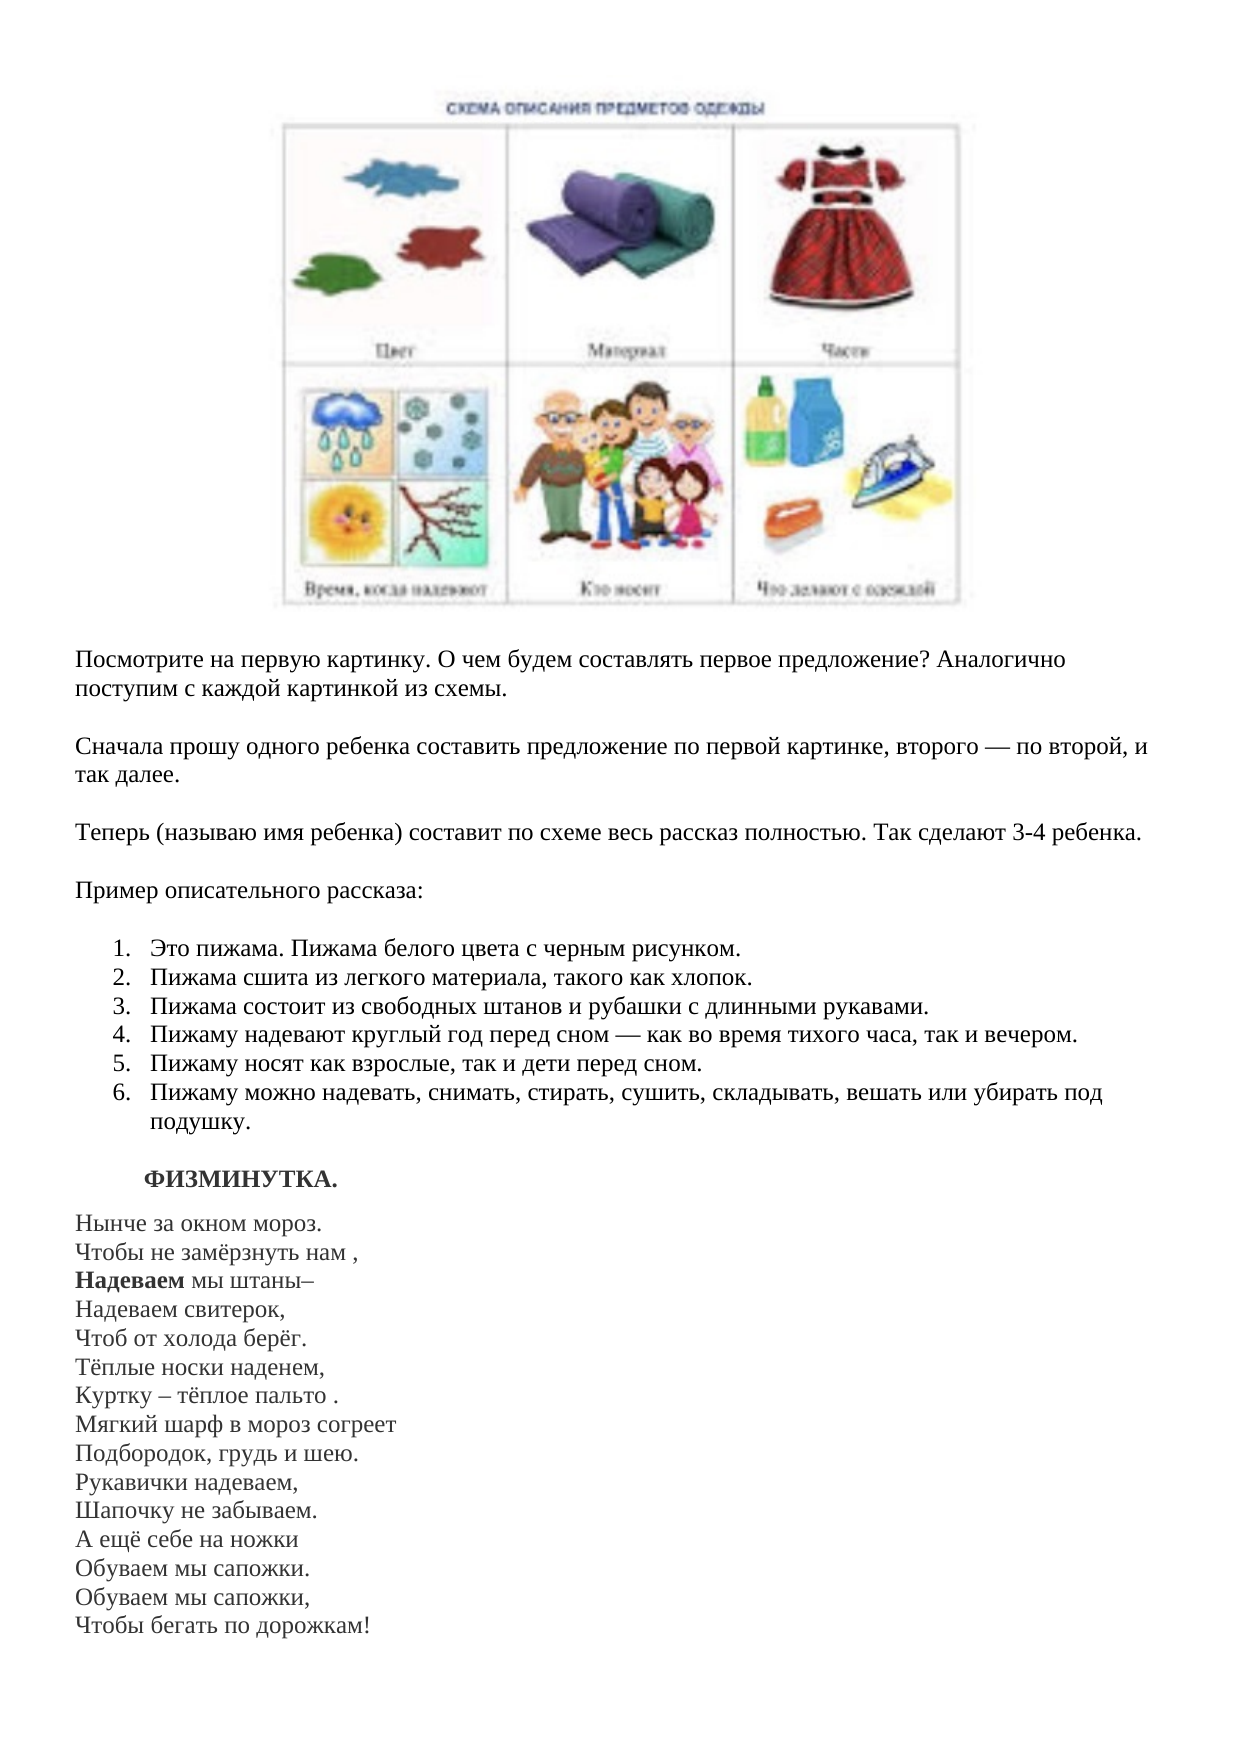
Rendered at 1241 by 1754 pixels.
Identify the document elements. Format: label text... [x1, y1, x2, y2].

text Теперь (называю имя ребенка) составит по схеме весь рассказ полностью. Так сделают 3-4 ребенка. [75, 817, 1165, 846]
text Посмотрите на первую картинку. О чем будем составлять первое предложение? Аналогично поступим с каждой картинкой из схемы. [75, 644, 1165, 702]
list Пижама сшита из легкого материала, такого как хлопок. [112, 962, 1165, 991]
text Нынче за окном мороз. Чтобы не замёрзнуть нам , Надеваем мы штаны– Надеваем свитерок, Чтоб от холода берёг. Тёплые носки наденем, Куртку – тёплое пальто . Мягкий шарф в мороз согреет Подбородок, грудь и шею. Рукавички надеваем, Шапочку не забываем. А ещё себе на ножки Обуваем мы сапожки. Обуваем мы сапожки, Чтобы бегать по дорожкам! [75, 1208, 1165, 1639]
text ФИЗМИНУТКА. [137, 1164, 1165, 1192]
list Пижаму носят как взрослые, так и дети перед сном. [112, 1048, 1165, 1077]
list Пижаму надевают круглый год перед сном — как во время тихого часа, так и вечером. [112, 1019, 1165, 1048]
list Пижаму можно надевать, снимать, стирать, сушить, складывать, вешать или убирать под подушку. [112, 1077, 1165, 1134]
text Сначала прошу одного ребенка составить предложение по первой картинке, второго — по второй, и так далее. [75, 731, 1165, 788]
picture [257, 75, 983, 615]
list Пижама состоит из свободных штанов и рубашки с длинными рукавами. [112, 991, 1165, 1019]
text Пример описательного рассказа: [75, 875, 1165, 904]
list Это пижама. Пижама белого цвета с черным рисунком. [112, 933, 1165, 962]
